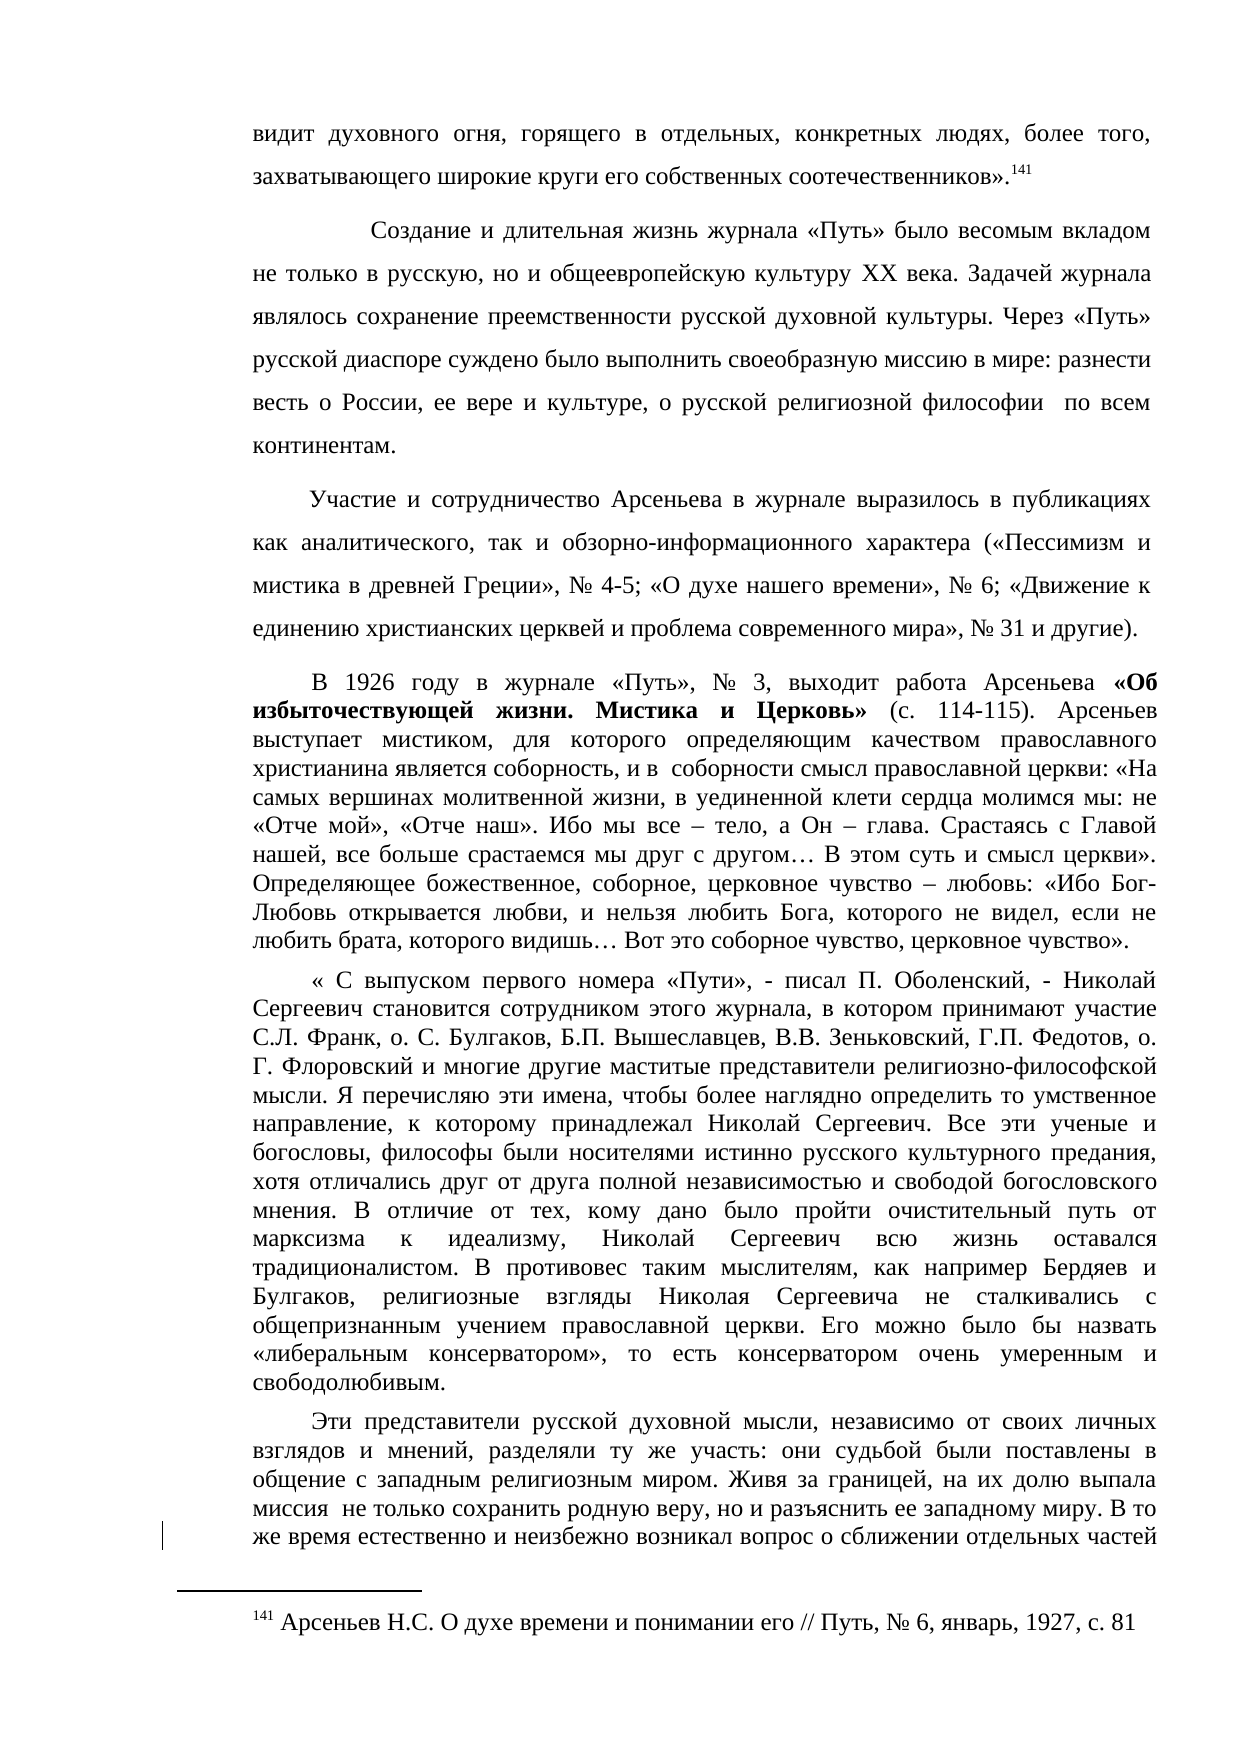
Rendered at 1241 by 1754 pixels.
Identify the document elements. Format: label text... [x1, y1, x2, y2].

text В 1926 году в журнале «Путь», № 3, выходит работа Арсеньева «Об избыточествующей жизни. Мистика и Церковь» (с. 114-115). Арсеньев выступает мистиком, для которого определяющим качеством православного христианина является соборность, и в соборности смысл православной церкви: «На самых вершинах молитвенной жизни, в уединенной клети сердца молимся мы: не «Отче мой», «Отче наш». Ибо мы все – тело, а Он – глава. Срастаясь с Главой нашей, все больше срастаемся мы друг с другом… В этом суть и смысл церкви». Определяющее божественное, соборное, церковное чувство – любовь: «Ибо Бог-Любовь открывается любви, и нельзя любить Бога, которого не видел, если не любить брата, которого видишь… Вот это соборное чувство, церковное чувство». [252, 667, 1158, 954]
text Создание и длительная жизнь журнала «Путь» было весомым вкладом не только в русскую, но и общеевропейскую культуру XX века. Задачей журнала являлось сохранение преемственности русской духовной культуры. Через «Путь» русской диаспоре суждено было выполнить своеобразную миссию в мире: разнести весть о России, ее вере и культуре, о русской религиозной философии по всем континентам. [252, 215, 1152, 459]
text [252, 1406, 1158, 1550]
text « С выпуском первого номера «Пути», - писал П. Оболенский, - Николай Сергеевич становится сотрудником этого журнала, в котором принимают участие С.Л. Франк, о. С. Булгаков, Б.П. Вышеславцев, В.В. Зеньковский, Г.П. Федотов, о. Г. Флоровский и многие другие маститые представители религиозно-философской мысли. Я перечисляю эти имена, чтобы более наглядно определить то умственное направление, к которому принадлежал Николай Сергеевич. Все эти ученые и богословы, философы были носителями истинно русского культурного предания, хотя отличались друг от друга полной независимостью и свободой богословского мнения. В отличие от тех, кому дано было пройти очистительный путь от марксизма к идеализму, Николай Сергеевич всю жизнь оставался традиционалистом. В противовес таким мыслителям, как например Бердяев и Булгаков, религиозные взгляды Николая Сергеевича не сталкивались с общепризнанным учением православной церкви. Его можно было бы назвать «либеральным консерватором», то есть консерватором очень умеренным и свободолюбивым. [252, 965, 1158, 1396]
text Участие и сотрудничество Арсеньева в журнале выразилось в публикациях как аналитического, так и обзорно-информационного характера («Пессимизм и мистика в древней Греции», № 4-5; «О духе нашего времени», № 6; «Движение к единению христианских церквей и проблема современного мира», № 31 и другие). [252, 484, 1152, 642]
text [252, 118, 1152, 190]
